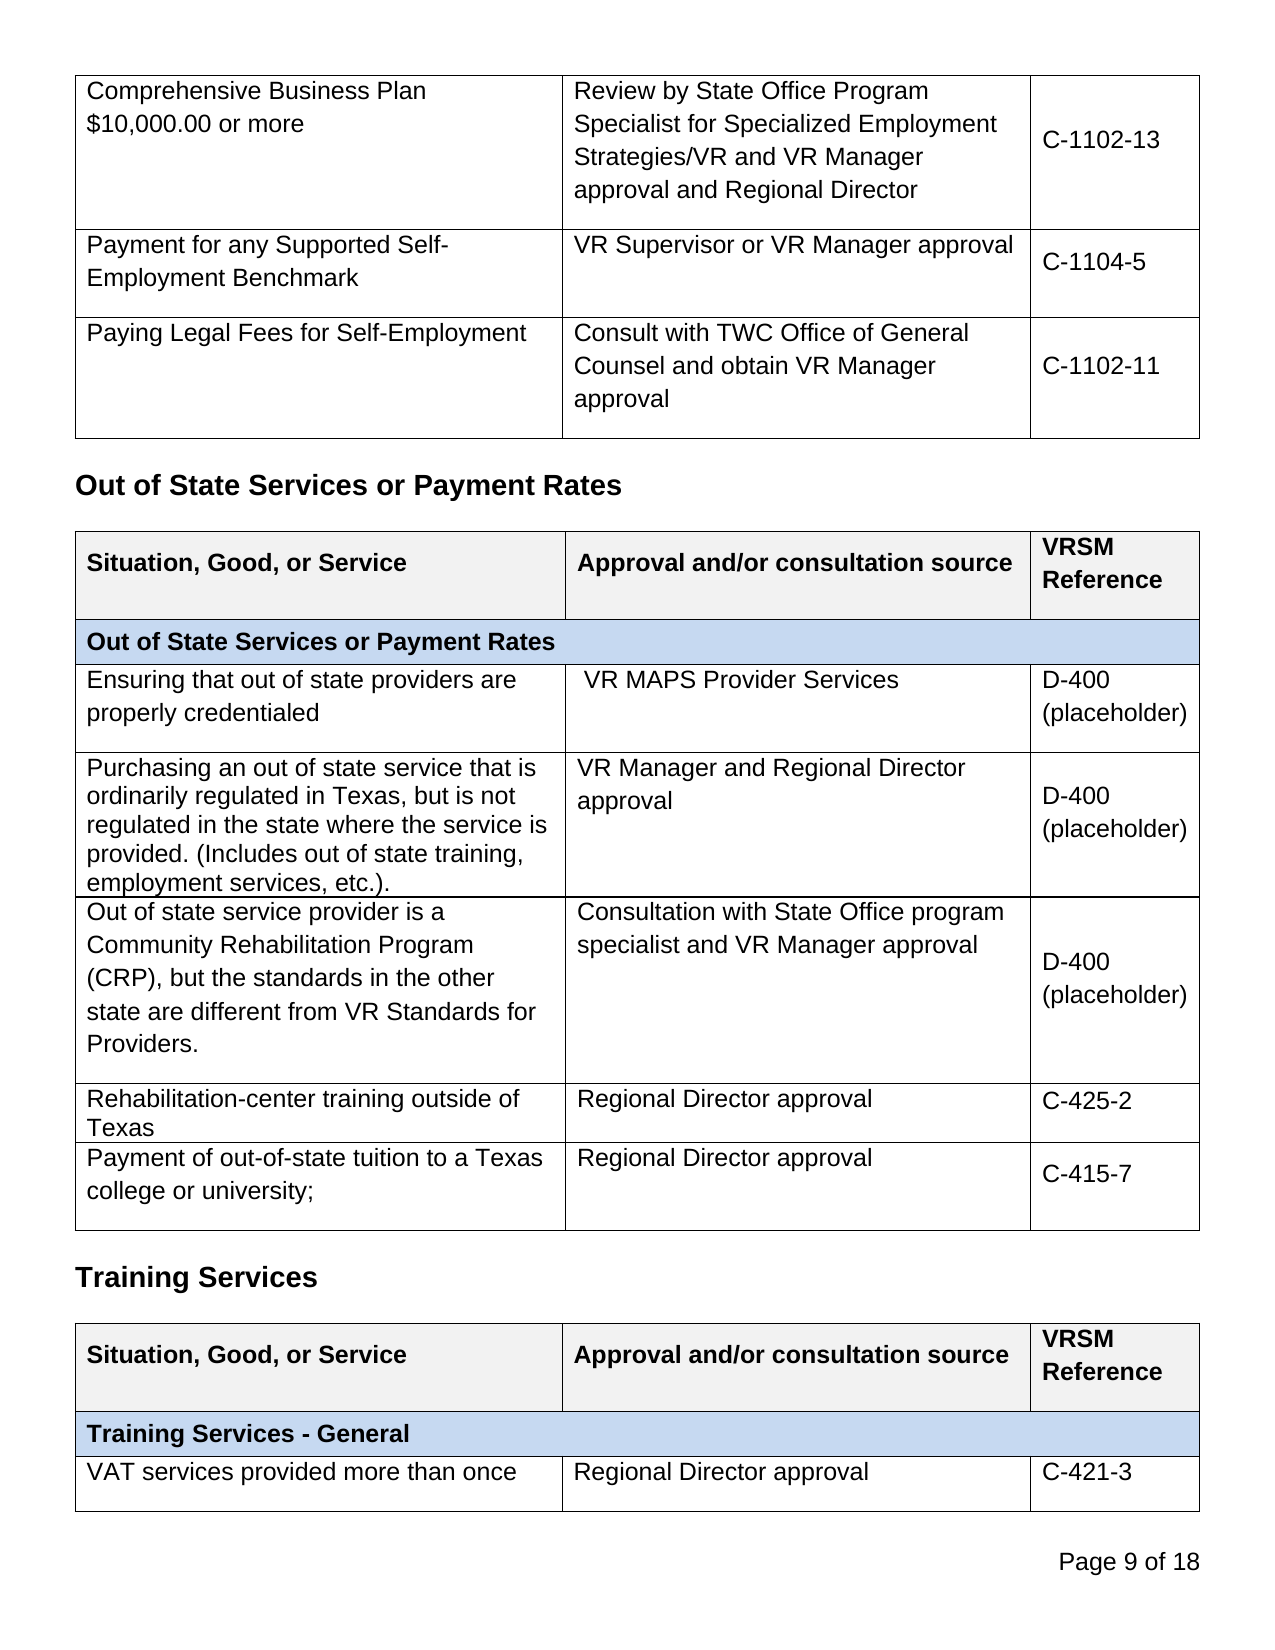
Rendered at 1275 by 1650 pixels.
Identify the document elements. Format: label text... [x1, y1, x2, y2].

table_cell Out of State Services or Payment Rates [76, 620, 1199, 664]
table_cell C-1104-5 [1031, 230, 1199, 317]
table_cell Comprehensive Business Plan $10,000.00 or more [76, 76, 562, 229]
table_cell Review by State Office Program Specialist for Specialized Employment Strategies/VR and VR Manager approval and Regional Director [563, 76, 1030, 229]
table_header VRSM Reference [1031, 1324, 1199, 1411]
table_cell VR MAPS Provider Services [566, 665, 1030, 752]
table_cell Regional Director approval [566, 1143, 1030, 1230]
table_cell D-400 (placeholder) [1031, 753, 1199, 896]
table_header VRSM Reference [1031, 532, 1199, 619]
subtitle Training Services [75, 1260, 1200, 1293]
table_header Situation, Good, or Service [76, 532, 565, 619]
table_cell Ensuring that out of state providers are properly credentialed [76, 665, 565, 752]
table_cell C-425-2 [1031, 1084, 1199, 1142]
table_cell VR Supervisor or VR Manager approval [563, 230, 1030, 317]
table_cell C-1102-11 [1031, 318, 1199, 438]
table_cell Out of state service provider is a Community Rehabilitation Program (CRP), but the standards in the other state are different from VR Standards for Providers. [76, 898, 565, 1083]
table_header Approval and/or consultation source [563, 1324, 1030, 1411]
table_cell C-421-3 [1031, 1457, 1199, 1511]
table_cell Regional Director approval [566, 1084, 1030, 1142]
table_cell Consultation with State Office program specialist and VR Manager approval [566, 898, 1030, 1083]
table_cell D-400 (placeholder) [1031, 898, 1199, 1083]
table_cell Paying Legal Fees for Self-Employment [76, 318, 562, 438]
table_cell VAT services provided more than once [76, 1457, 562, 1511]
table_header Situation, Good, or Service [76, 1324, 562, 1411]
table_cell C-1102-13 [1031, 76, 1199, 229]
table_cell Payment for any Supported Self-Employment Benchmark [76, 230, 562, 317]
subtitle Out of State Services or Payment Rates [75, 468, 1200, 502]
table_cell Rehabilitation-center training outside of Texas [76, 1084, 565, 1142]
table_cell Purchasing an out of state service that is ordinarily regulated in Texas, but is not regulated in the state where the service is provided. (Includes out of state training, employment services, etc.). [76, 753, 565, 896]
table_cell Consult with TWC Office of General Counsel and obtain VR Manager approval [563, 318, 1030, 438]
table_cell VR Manager and Regional Director approval [566, 753, 1030, 896]
table_cell Training Services - General [76, 1412, 1199, 1456]
table_cell D-400 (placeholder) [1031, 665, 1199, 752]
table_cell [563, 1457, 1030, 1511]
table_cell Payment of out-of-state tuition to a Texas college or university; [76, 1143, 565, 1230]
table_cell C-415-7 [1031, 1143, 1199, 1230]
table_header Approval and/or consultation source [566, 532, 1030, 619]
